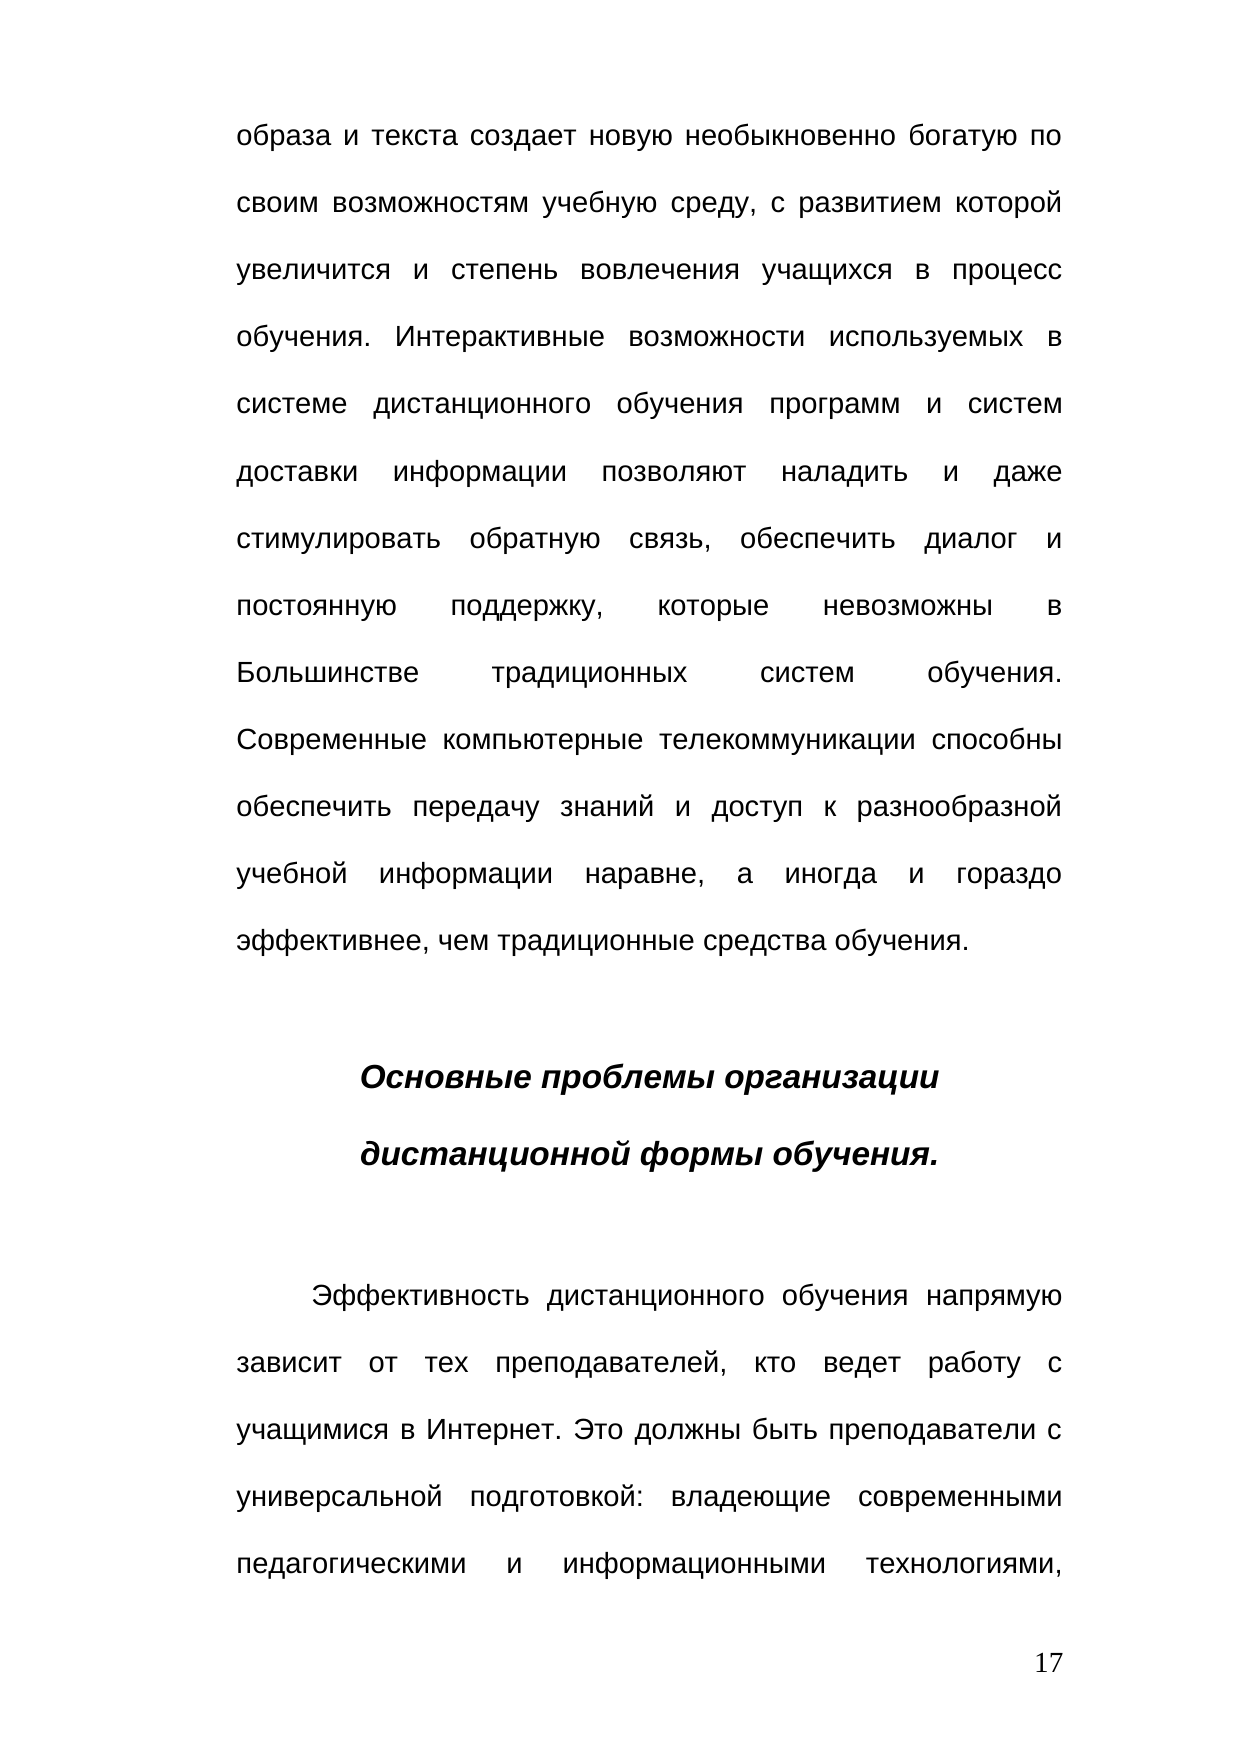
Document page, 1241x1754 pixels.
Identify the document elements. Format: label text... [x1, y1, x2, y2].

text Основные проблемы организации дистанционной формы обучения. [236, 1057, 1063, 1173]
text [236, 118, 1063, 957]
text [236, 1278, 1063, 1580]
